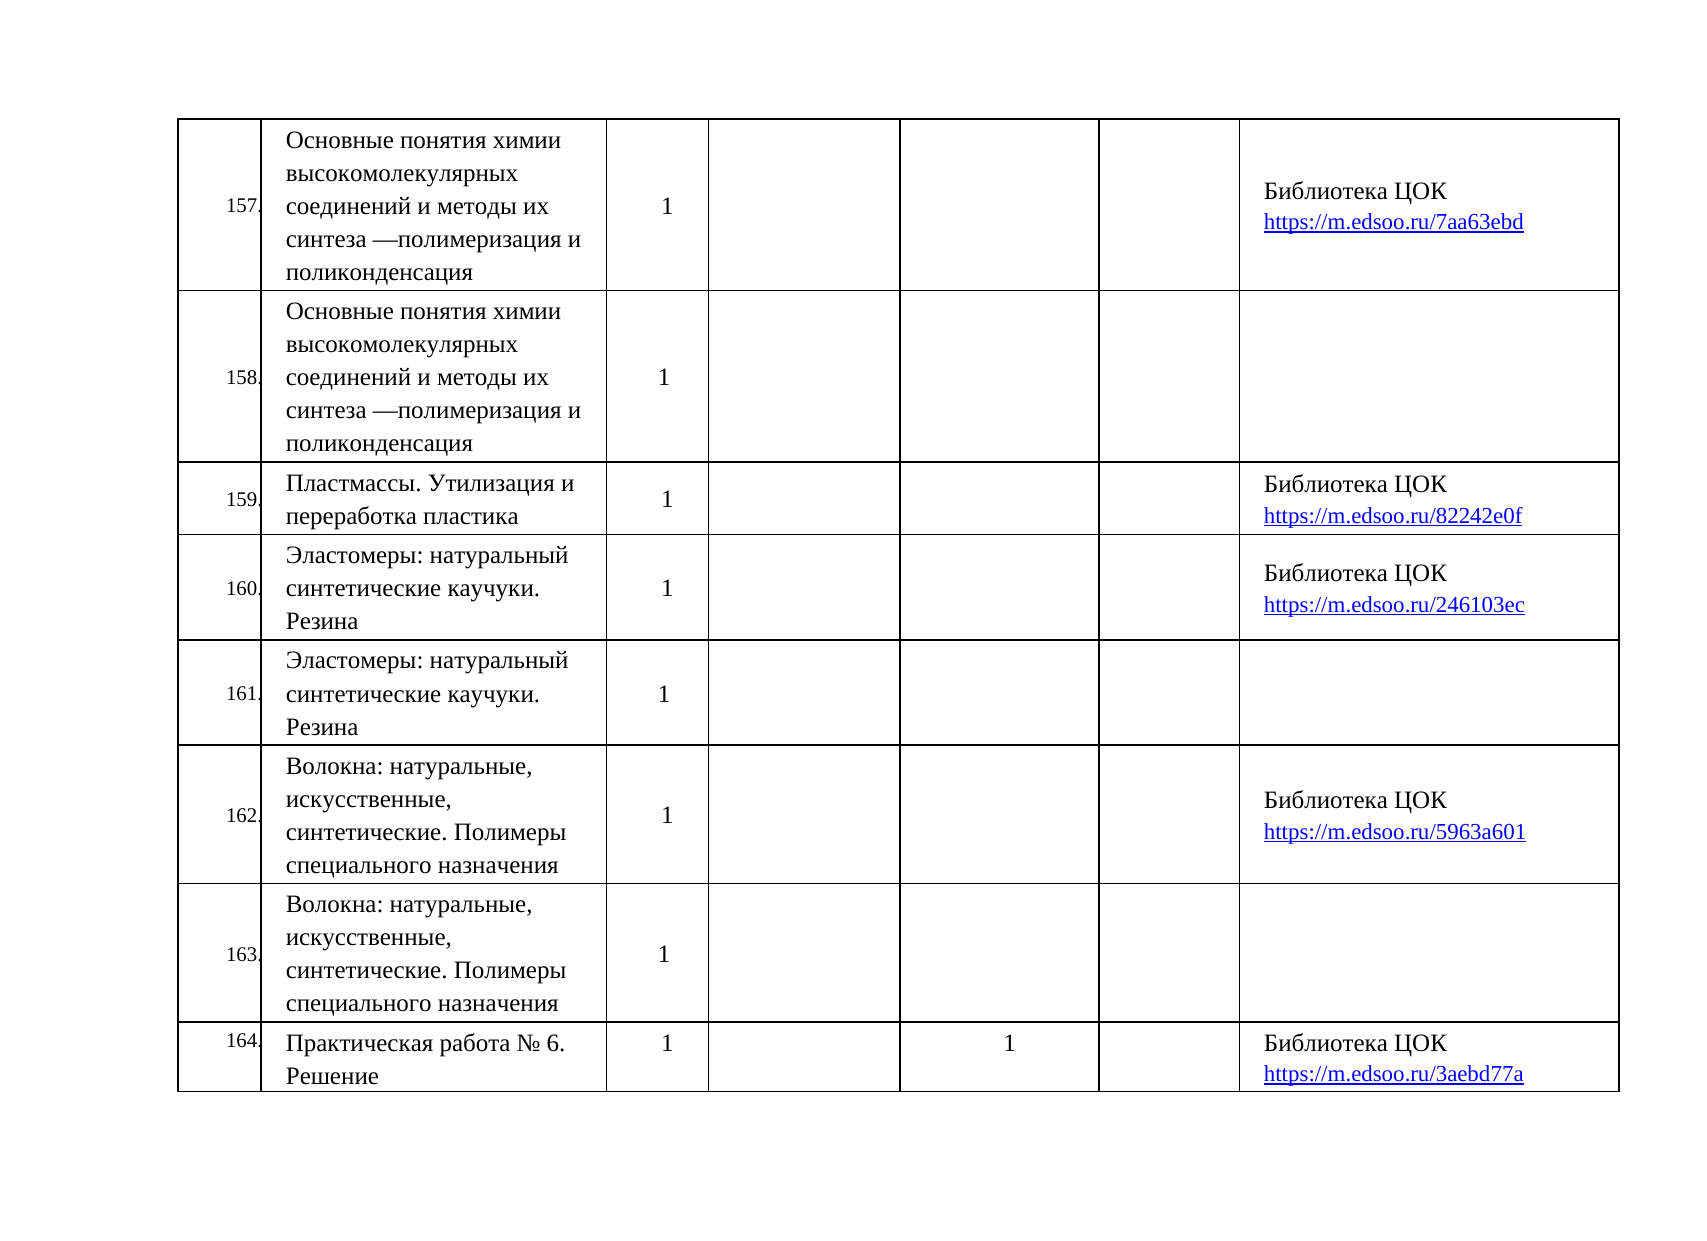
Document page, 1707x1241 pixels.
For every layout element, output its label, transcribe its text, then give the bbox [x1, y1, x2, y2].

table_cell [709, 1023, 899, 1091]
table_cell [1100, 120, 1239, 289]
table_cell [1100, 746, 1239, 883]
table_cell 1 [607, 884, 708, 1021]
table_cell Пластмассы. Утилизация и переработка пластика [262, 463, 606, 533]
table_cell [1240, 1023, 1618, 1091]
table_cell [709, 884, 899, 1021]
table_cell [179, 120, 260, 289]
table_cell [1100, 535, 1239, 639]
table_cell [179, 746, 260, 883]
table_cell [901, 884, 1098, 1021]
table_cell [1100, 884, 1239, 1021]
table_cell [262, 1023, 606, 1091]
table_cell [1100, 291, 1239, 461]
table_cell Эластомеры: натуральный синтетические каучуки. Резина [262, 641, 606, 744]
table_cell [709, 535, 899, 639]
table_cell [1240, 291, 1618, 461]
table_cell Библиотека ЦОК https://m.edsoo.ru/7aa63ebd [1240, 120, 1618, 289]
table_cell Волокна: натуральные, искусственные, синтетические. Полимеры специального назначения [262, 746, 606, 883]
table_cell [709, 746, 899, 883]
table_cell 1 [607, 463, 708, 533]
table_cell Библиотека ЦОК https://m.edsoo.ru/246103ec [1240, 535, 1618, 639]
table_cell [709, 641, 899, 744]
table_cell Библиотека ЦОК https://m.edsoo.ru/82242e0f [1240, 463, 1618, 533]
table_cell 1 [607, 120, 708, 289]
table_cell [179, 884, 260, 1021]
table_cell [709, 291, 899, 461]
table_cell 1 [607, 291, 708, 461]
table_cell Основные понятия химии высокомолекулярных соединений и методы их синтеза —полимеризация и поликонденсация [262, 120, 606, 289]
table_cell [901, 463, 1098, 533]
table_cell 1 [607, 641, 708, 744]
table_cell [901, 291, 1098, 461]
table_cell [179, 463, 260, 533]
table_cell [709, 120, 899, 289]
table_cell [901, 641, 1098, 744]
table_cell [1100, 1023, 1239, 1091]
table_cell 1 [607, 746, 708, 883]
table_cell [179, 641, 260, 744]
table_cell [901, 746, 1098, 883]
table_cell Основные понятия химии высокомолекулярных соединений и методы их синтеза —полимеризация и поликонденсация [262, 291, 606, 461]
table_cell [901, 120, 1098, 289]
table_cell [1240, 641, 1618, 744]
table_cell [901, 535, 1098, 639]
table_cell [179, 535, 260, 639]
table_cell 1 [901, 1023, 1098, 1091]
table_cell [1240, 884, 1618, 1021]
table_cell [1100, 641, 1239, 744]
table_cell [1100, 463, 1239, 533]
table_cell 1 [607, 1023, 708, 1091]
table_cell Волокна: натуральные, искусственные, синтетические. Полимеры специального назначения [262, 884, 606, 1021]
table_cell [179, 291, 260, 461]
table_cell 1 [607, 535, 708, 639]
table_cell Эластомеры: натуральный синтетические каучуки. Резина [262, 535, 606, 639]
table_cell [709, 463, 899, 533]
table_cell Библиотека ЦОК https://m.edsoo.ru/5963a601 [1240, 746, 1618, 883]
table_cell [179, 1023, 260, 1091]
